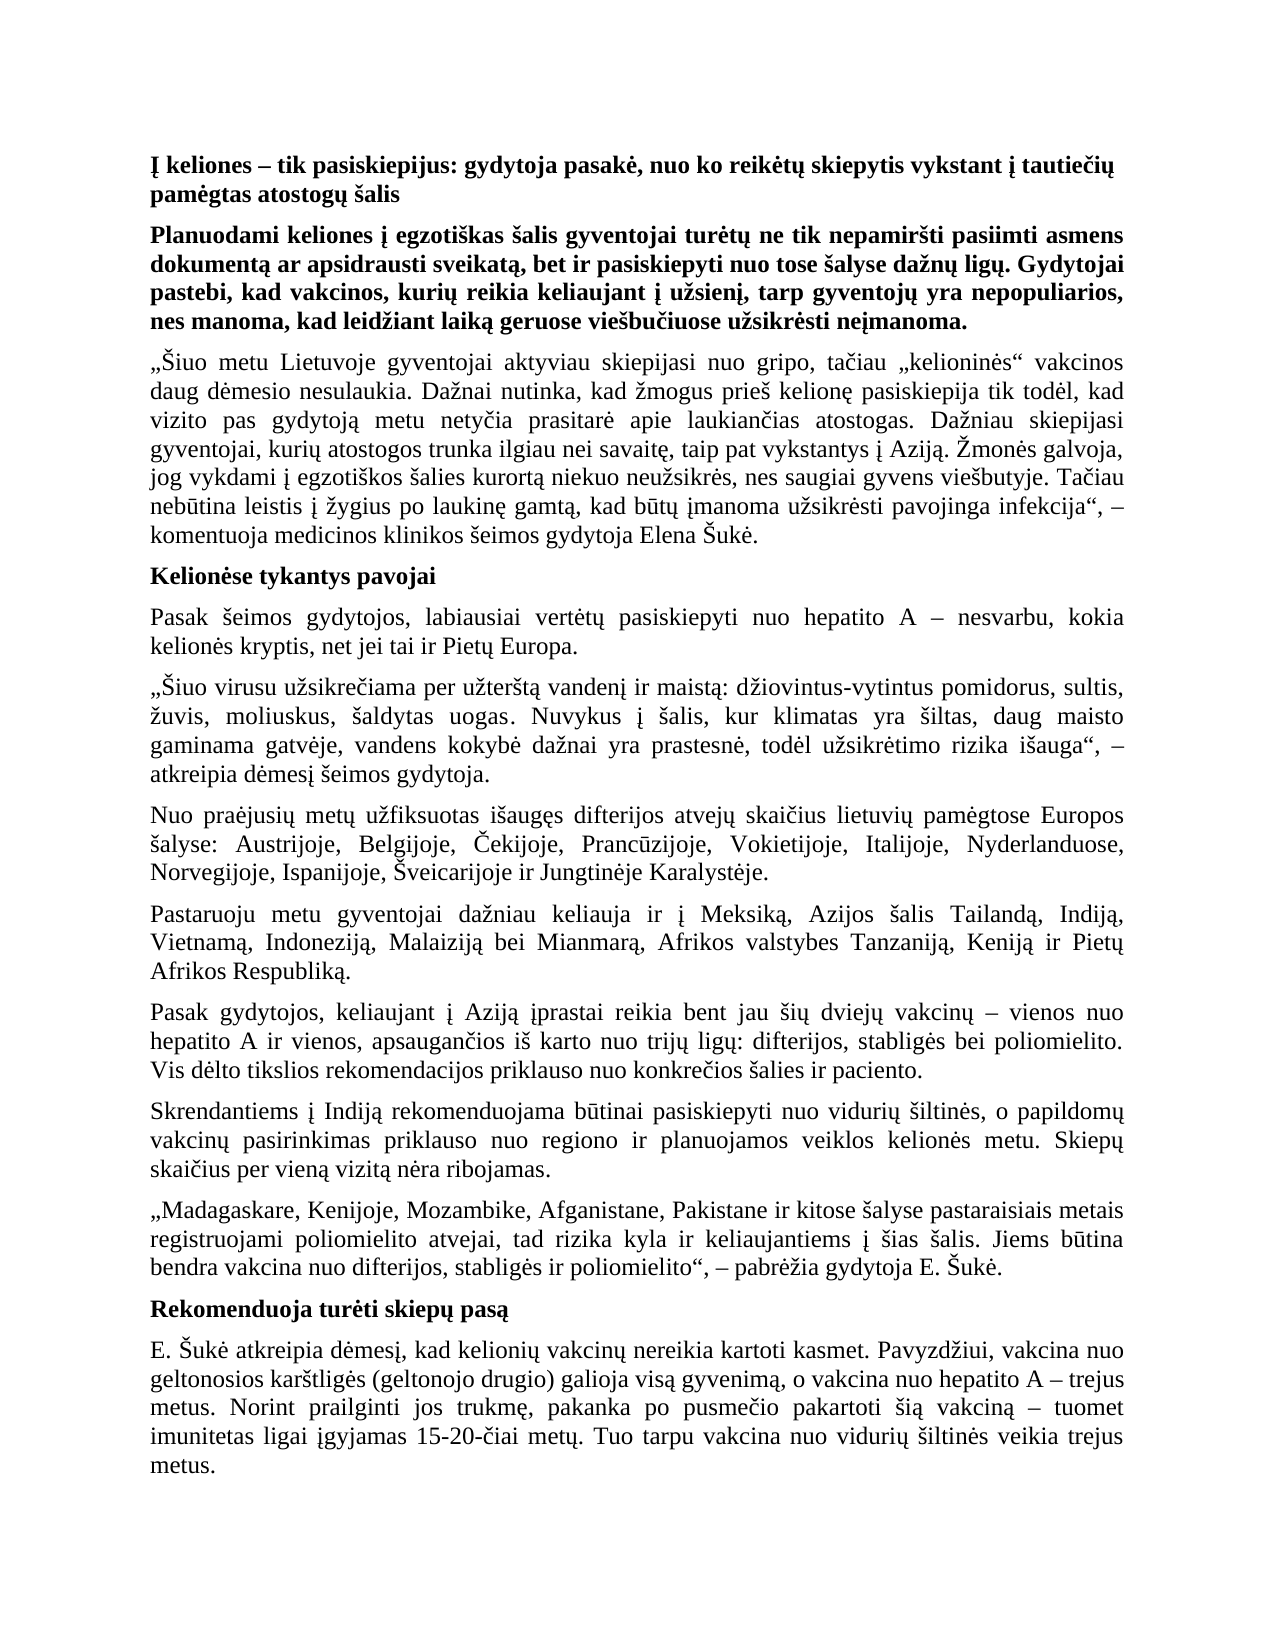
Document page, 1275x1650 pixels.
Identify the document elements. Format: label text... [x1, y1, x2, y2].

text „Šiuo virusu užsikrečiama per užterštą vandenį ir maistą: džiovintus-vytintus pomidorus, sultis, žuvis, moliuskus, šaldytas uogas. Nuvykus į šalis, kur klimatas yra šiltas, daug maisto gaminama gatvėje, vandens kokybė dažnai yra prastesnė, todėl užsikrėtimo rizika išauga“, – atkreipia dėmesį šeimos gydytoja. [150, 672, 1125, 787]
text Planuodami keliones į egzotiškas šalis gyventojai turėtų ne tik nepamiršti pasiimti asmens dokumentą ar apsidrausti sveikatą, bet ir pasiskiepyti nuo tose šalyse dažnų ligų. Gydytojai pastebi, kad vakcinos, kurių reikia keliaujant į užsienį, tarp gyventojų yra nepopuliarios, nes manoma, kad leidžiant laiką geruose viešbučiuose užsikrėsti neįmanoma. [150, 220, 1125, 335]
text Rekomenduoja turėti skiepų pasą [150, 1294, 1125, 1322]
text Nuo praėjusių metų užfiksuotas išaugęs difterijos atvejų skaičius lietuvių pamėgtose Europos šalyse: Austrijoje, Belgijoje, Čekijoje, Prancūzijoje, Vokietijoje, Italijoje, Nyderlanduose, Norvegijoje, Ispanijoje, Šveicarijoje ir Jungtinėje Karalystėje. [150, 800, 1125, 886]
text Pastaruoju metu gyventojai dažniau keliauja ir į Meksiką, Azijos šalis Tailandą, Indiją, Vietnamą, Indoneziją, Malaiziją bei Mianmarą, Afrikos valstybes Tanzaniją, Keniją ir Pietų Afrikos Respubliką. [150, 899, 1125, 985]
text E. Šukė atkreipia dėmesį, kad kelionių vakcinų nereikia kartoti kasmet. Pavyzdžiui, vakcina nuo geltonosios karštligės (geltonojo drugio) galioja visą gyvenimą, o vakcina nuo hepatito A – trejus metus. Norint prailginti jos trukmę, pakanka po pusmečio pakartoti šią vakciną – tuomet imunitetas ligai įgyjamas 15-20-čiai metų. Tuo tarpu vakcina nuo vidurių šiltinės veikia trejus metus. [150, 1335, 1125, 1479]
text Pasak šeimos gydytojos, labiausiai vertėtų pasiskiepyti nuo hepatito A – nesvarbu, kokia kelionės kryptis, net jei tai ir Pietų Europa. [150, 602, 1125, 660]
text Kelionėse tykantys pavojai [150, 561, 1125, 590]
text Į keliones – tik pasiskiepijus: gydytoja pasakė, nuo ko reikėtų skiepytis vykstant į tautiečių pamėgtas atostogų šalis [150, 150, 1125, 207]
text Pasak gydytojos, keliaujant į Aziją įprastai reikia bent jau šių dviejų vakcinų – vienos nuo hepatito A ir vienos, apsaugančios iš karto nuo trijų ligų: difterijos, stabligės bei poliomielito. Vis dėlto tikslios rekomendacijos priklauso nuo konkrečios šalies ir paciento. [150, 997, 1125, 1084]
text „Šiuo metu Lietuvoje gyventojai aktyviau skiepijasi nuo gripo, tačiau „kelioninės“ vakcinos daug dėmesio nesulaukia. Dažnai nutinka, kad žmogus prieš kelionę pasiskiepija tik todėl, kad vizito pas gydytoją metu netyčia prasitarė apie laukiančias atostogas. Dažniau skiepijasi gyventojai, kurių atostogos trunka ilgiau nei savaitę, taip pat vykstantys į Aziją. Žmonės galvoja, jog vykdami į egzotiškos šalies kurortą niekuo neužsikrės, nes saugiai gyvens viešbutyje. Tačiau nebūtina leistis į žygius po laukinę gamtą, kad būtų įmanoma užsikrėsti pavojinga infekcija“, – komentuoja medicinos klinikos šeimos gydytoja Elena Šukė. [150, 347, 1125, 549]
text „Madagaskare, Kenijoje, Mozambike, Afganistane, Pakistane ir kitose šalyse pastaraisiais metais registruojami poliomielito atvejai, tad rizika kyla ir keliaujantiems į šias šalis. Jiems būtina bendra vakcina nuo difterijos, stabligės ir poliomielito“, – pabrėžia gydytoja E. Šukė. [150, 1195, 1125, 1281]
text Skrendantiems į Indiją rekomenduojama būtinai pasiskiepyti nuo vidurių šiltinės, o papildomų vakcinų pasirinkimas priklauso nuo regiono ir planuojamos veiklos kelionės metu. Skiepų skaičius per vieną vizitą nėra ribojamas. [150, 1096, 1125, 1182]
